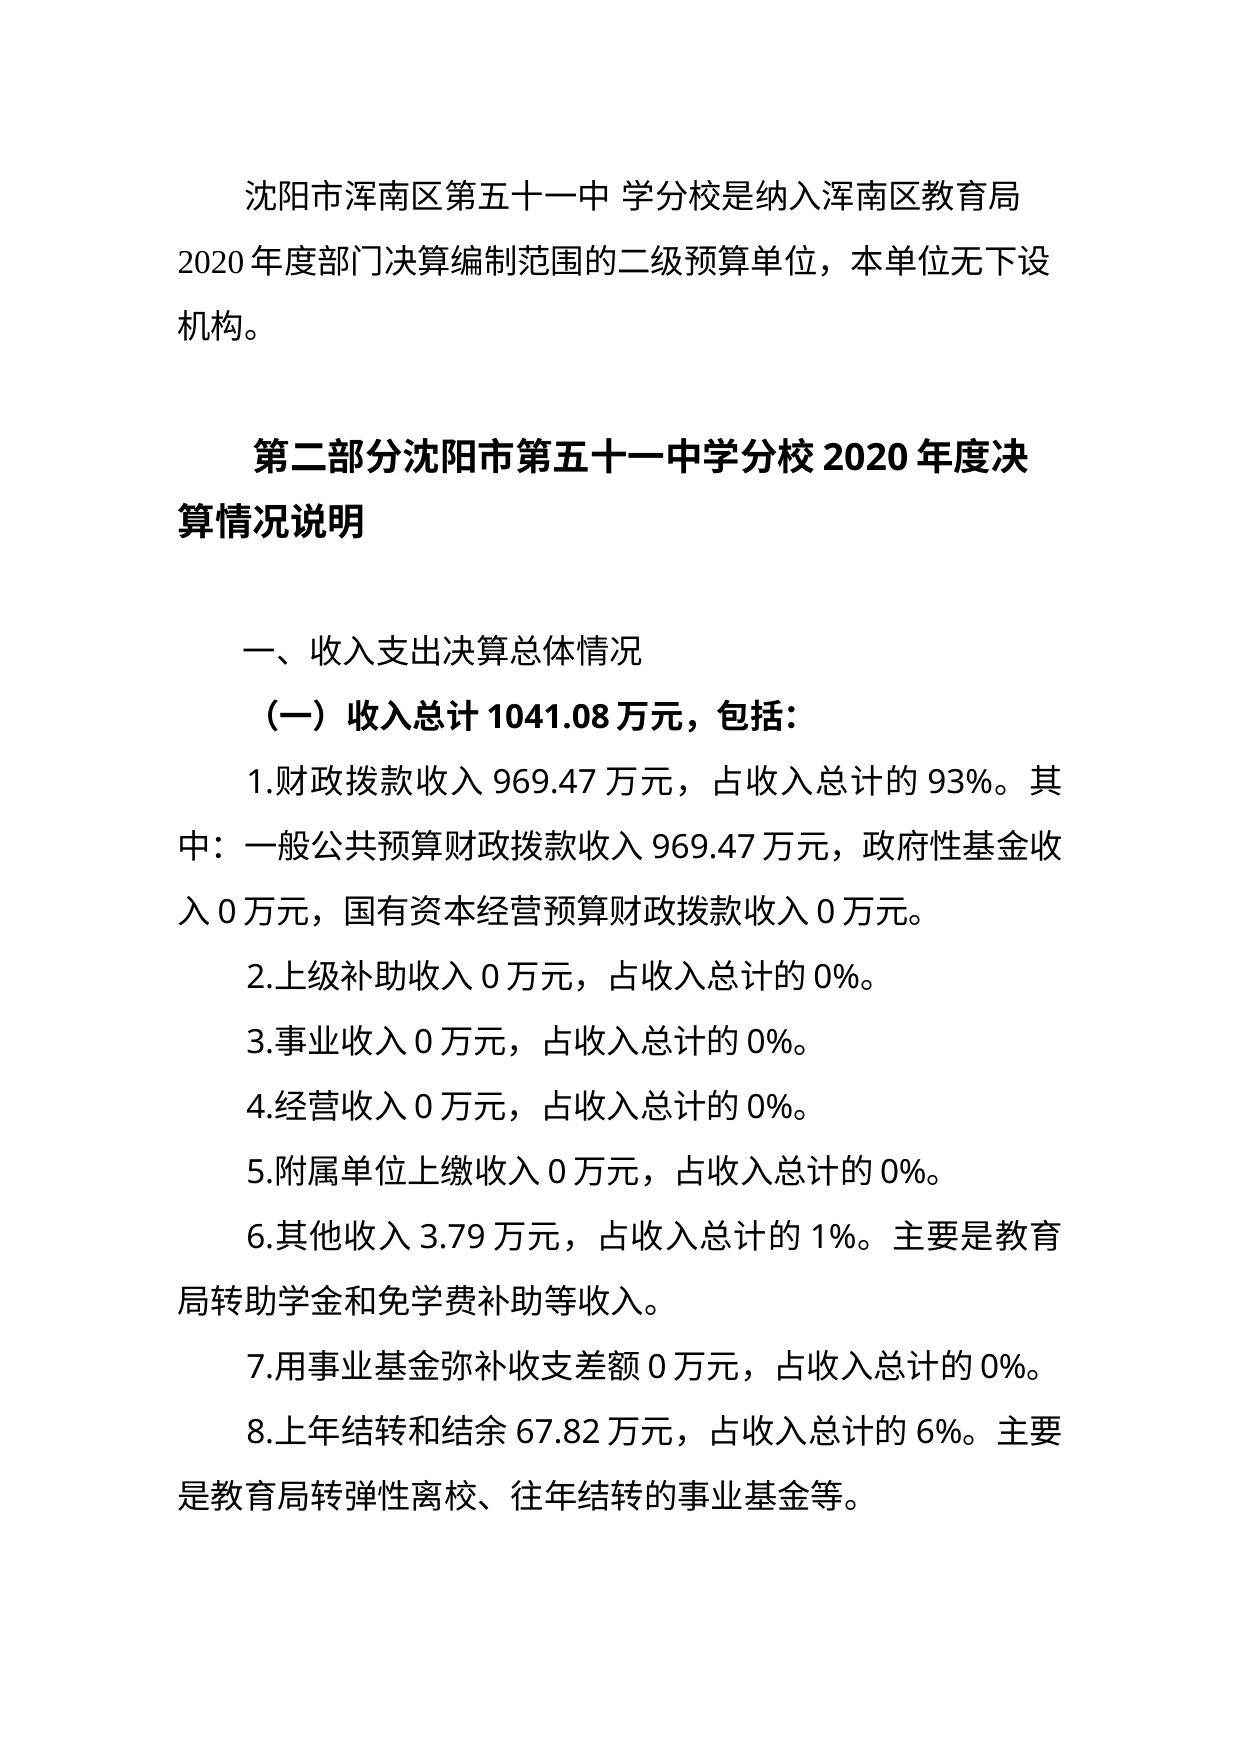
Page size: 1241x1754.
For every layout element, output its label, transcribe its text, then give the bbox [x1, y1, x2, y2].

text 沈阳市浑南区第五十一中学分校是纳入浑南区教育局2020年度部门决算编制范围的二级预算单位，本单位无下设机构。 [177, 162, 1063, 357]
text 3.事业收入0万元，占收入总计的0%。 [177, 1007, 1063, 1072]
text 一、收入支出决算总体情况 [177, 617, 1063, 682]
text 2.上级补助收入0万元，占收入总计的0%。 [177, 942, 1063, 1007]
text （一）收入总计1041.08万元，包括： [177, 682, 1063, 747]
text 7.用事业基金弥补收支差额0万元，占收入总计的0%。 [177, 1332, 1063, 1397]
text 第二部分沈阳市第五十一中学分校2020年度决算情况说明 [177, 422, 1063, 552]
text 6.其他收入3.79万元，占收入总计的1%。主要是教育局转助学金和免学费补助等收入。 [177, 1202, 1063, 1332]
text 4.经营收入0万元，占收入总计的0%。 [177, 1072, 1063, 1137]
text 5.附属单位上缴收入0万元，占收入总计的0%。 [177, 1137, 1063, 1202]
text 1.财政拨款收入969.47万元，占收入总计的93%。其中：一般公共预算财政拨款收入969.47万元，政府性基金收入0万元，国有资本经营预算财政拨款收入0万元。 [177, 747, 1063, 942]
text 8.上年结转和结余67.82万元，占收入总计的6%。主要是教育局转弹性离校、往年结转的事业基金等。 [177, 1397, 1063, 1527]
